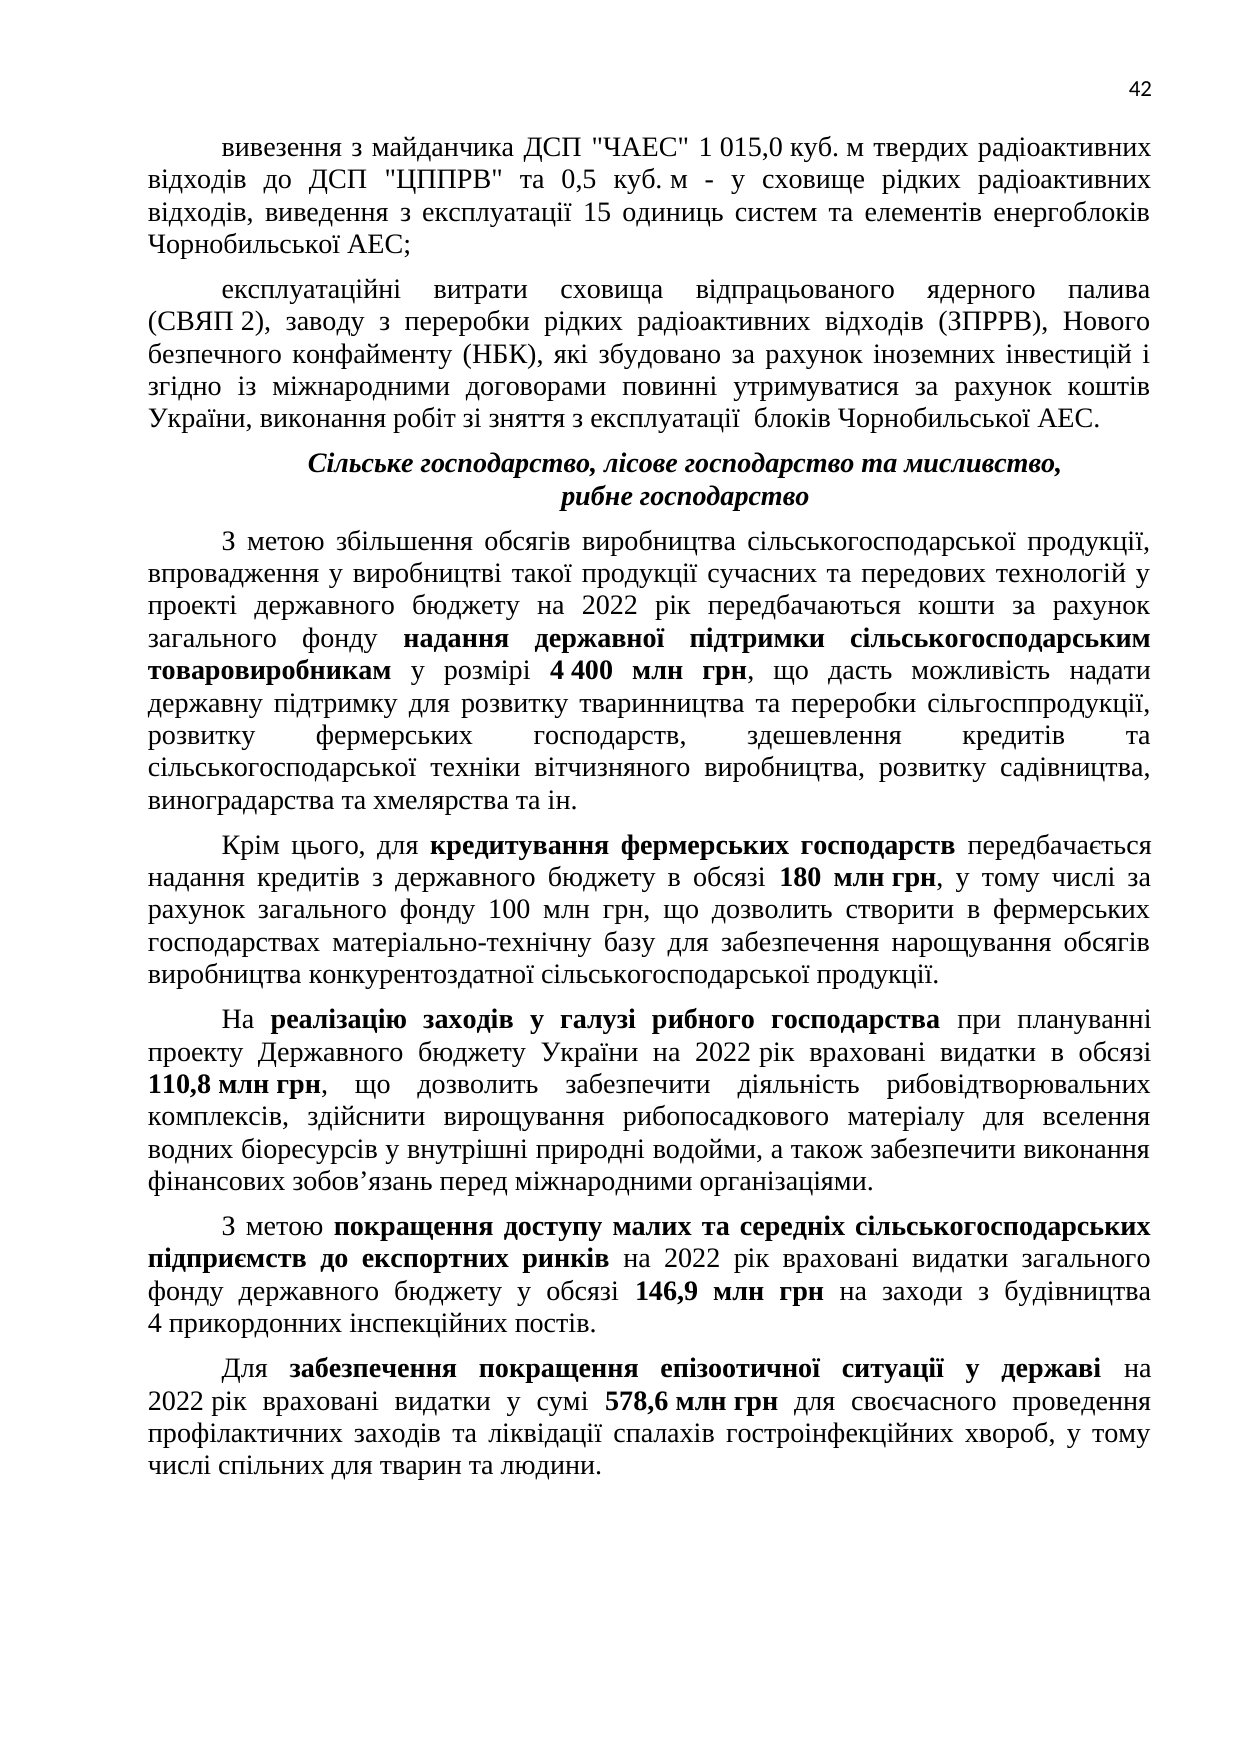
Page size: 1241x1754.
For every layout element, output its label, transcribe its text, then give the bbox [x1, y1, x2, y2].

text експлуатаційні витрати сховища відпрацьованого ядерного палива (СВЯП 2), заводу з переробки рідких радіоактивних відходів (ЗПРРВ), Нового безпечного конфайменту (НБК), які збудовано за рахунок іноземних інвестицій і згідно із міжнародними договорами повинні утримуватися за рахунок коштів України, виконання робіт зі зняття з експлуатації блоків Чорнобильської АЕС. [148, 272, 1152, 434]
text Сільське господарство, лісове господарство та мисливство, [148, 446, 1152, 479]
text З метою покращення доступу малих та середніх сільськогосподарських підприємств до експортних ринків на 2022 рік враховані видатки загального фонду державного бюджету у обсязі 146,9 млн грн на заходи з будівництва 4 прикордонних інспекційних постів. [148, 1209, 1152, 1339]
text Для забезпечення покращення епізоотичної ситуації у державі на 2022 рік враховані видатки у сумі 578,6 млн грн для своєчасного проведення профілактичних заходів та ліквідації спалахів гостроінфекційних хвороб, у тому числі спільних для тварин та людини. [148, 1351, 1152, 1481]
text рибне господарство [148, 479, 1152, 511]
text З метою збільшення обсягів виробництва сільськогосподарської продукції, впровадження у виробництві такої продукції сучасних та передових технологій у проекті державного бюджету на 2022 рік передбачаються кошти за рахунок загального фонду надання державної підтримки сільськогосподарським товаровиробникам у розмірі 4 400 млн грн, що дасть можливість надати державну підтримку для розвитку тваринництва та переробки сільгосппродукції, розвитку фермерських господарств, здешевлення кредитів та сільськогосподарської техніки вітчизняного виробництва, розвитку садівництва, виноградарства та хмелярства та ін. [148, 524, 1152, 815]
text вивезення з майданчика ДСП "ЧАЕС" 1 015,0 куб. м твердих радіоактивних відходів до ДСП "ЦППРВ" та 0,5 куб. м - у сховище рідких радіоактивних відходів, виведення з експлуатації 15 одиниць систем та елементів енергоблоків Чорнобильської АЕС; [148, 130, 1152, 259]
text Крім цього, для кредитування фермерських господарств передбачається надання кредитів з державного бюджету в обсязі 180 млн грн, у тому числі за рахунок загального фонду 100 млн грн, що дозволить створити в фермерських господарствах матеріально-технічну базу для забезпечення нарощування обсягів виробництва конкурентоздатної сільськогосподарської продукції. [148, 828, 1152, 990]
text На реалізацію заходів у галузі рибного господарства при плануванні проекту Державного бюджету України на 2022 рік враховані видатки в обсязі 110,8 млн грн, що дозволить забезпечити діяльність рибовідтворювальних комплексів, здійснити вирощування рибопосадкового матеріалу для вселення водних біоресурсів у внутрішні природні водойми, а також забезпечити виконання фінансових зобов’язань перед міжнародними організаціями. [148, 1002, 1152, 1197]
